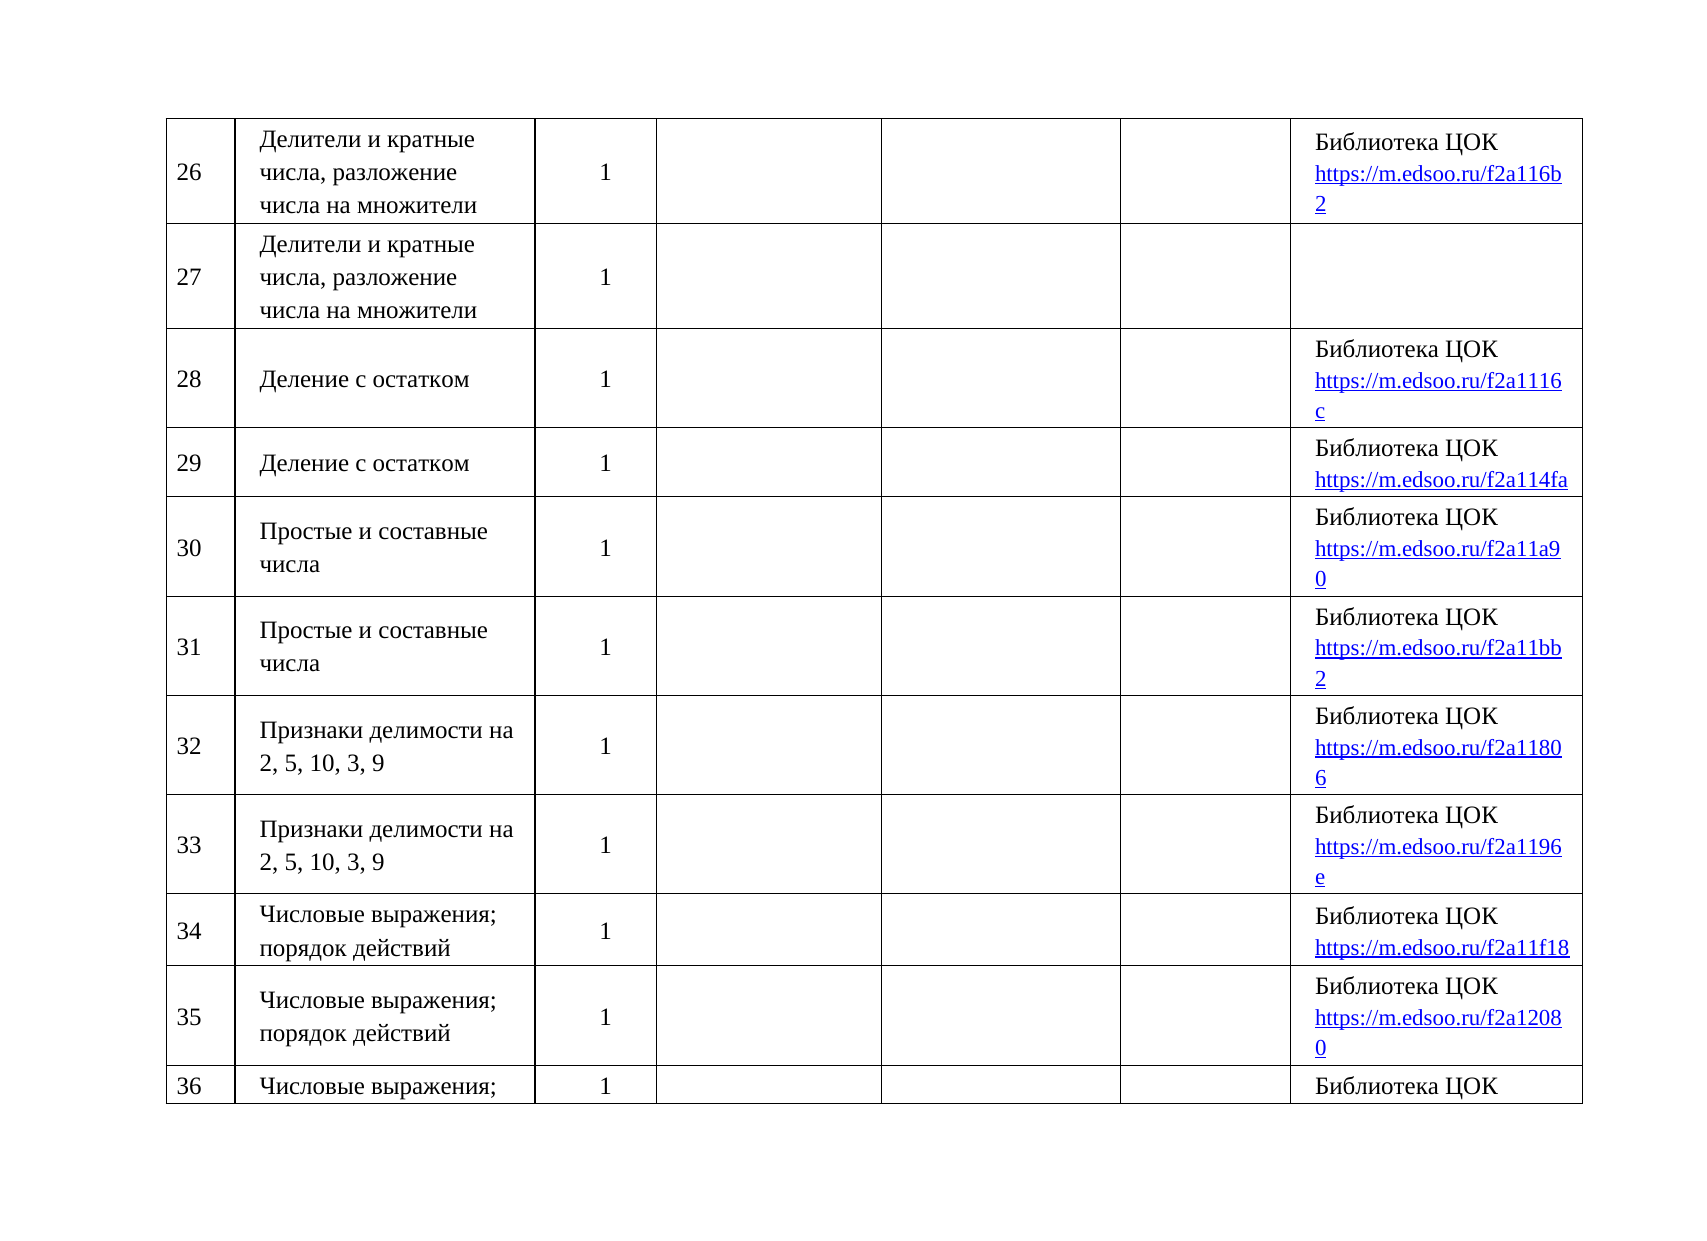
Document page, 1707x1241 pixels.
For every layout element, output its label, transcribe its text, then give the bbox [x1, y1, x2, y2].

table_cell [882, 894, 1120, 965]
table_cell Признаки делимости на 2, 5, 10, 3, 9 [236, 696, 534, 794]
table_cell Библиотека ЦОК https://m.edsoo.ru/f2a11a90 [1291, 497, 1582, 596]
table_cell 1 [536, 597, 656, 695]
table_cell Числовые выражения; порядок действий [236, 966, 534, 1064]
table_cell 26 [167, 119, 234, 223]
table_cell [657, 329, 881, 427]
table_cell Библиотека ЦОК https://m.edsoo.ru/f2a11bb2 [1291, 597, 1582, 695]
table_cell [236, 224, 534, 328]
table_cell 31 [167, 597, 234, 695]
table_cell 35 [167, 966, 234, 1064]
table_cell [1121, 1066, 1290, 1103]
table_cell [882, 119, 1120, 223]
table_cell Библиотека ЦОК https://m.edsoo.ru/f2a12080 [1291, 966, 1582, 1064]
table_cell 28 [167, 329, 234, 427]
table_cell 1 [536, 795, 656, 893]
table_cell [882, 795, 1120, 893]
table_cell Библиотека ЦОК https://m.edsoo.ru/f2a11f18 [1291, 894, 1582, 965]
table_cell Библиотека ЦОК https://m.edsoo.ru/f2a1116c [1291, 329, 1582, 427]
table_cell 1 [536, 1066, 656, 1103]
table_cell [882, 428, 1120, 496]
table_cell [1291, 1066, 1582, 1103]
table_cell Библиотека ЦОК https://m.edsoo.ru/f2a116b2 [1291, 119, 1582, 223]
table_cell [657, 966, 881, 1064]
table_cell [657, 497, 881, 596]
table_cell 27 [167, 224, 234, 328]
table_cell [657, 894, 881, 965]
table_cell Библиотека ЦОК https://m.edsoo.ru/f2a11806 [1291, 696, 1582, 794]
table_cell 29 [167, 428, 234, 496]
table_cell [657, 428, 881, 496]
table_cell [882, 329, 1120, 427]
table_cell [1121, 329, 1290, 427]
table_cell [1121, 696, 1290, 794]
table_cell [657, 224, 881, 328]
table_cell [1121, 966, 1290, 1064]
table_cell [1121, 597, 1290, 695]
table_cell [657, 1066, 881, 1103]
table_cell [882, 497, 1120, 596]
table_cell [882, 966, 1120, 1064]
table_cell 33 [167, 795, 234, 893]
table_cell [1121, 224, 1290, 328]
table_cell [1121, 497, 1290, 596]
table_cell 36 [167, 1066, 234, 1103]
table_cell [236, 1066, 534, 1103]
table_cell 1 [536, 329, 656, 427]
table_cell [882, 597, 1120, 695]
table_cell 1 [536, 966, 656, 1064]
table_cell [1291, 224, 1582, 328]
table_cell 30 [167, 497, 234, 596]
table_cell 1 [536, 224, 656, 328]
table_cell [882, 696, 1120, 794]
table_cell [882, 1066, 1120, 1103]
table_cell [657, 696, 881, 794]
table_cell [657, 795, 881, 893]
table_cell [1121, 894, 1290, 965]
table_cell 1 [536, 696, 656, 794]
table_cell Библиотека ЦОК https://m.edsoo.ru/f2a114fa [1291, 428, 1582, 496]
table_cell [236, 119, 534, 223]
table_cell 34 [167, 894, 234, 965]
table_cell [657, 119, 881, 223]
table_cell [882, 224, 1120, 328]
table_cell Простые и составные числа [236, 597, 534, 695]
table_cell [1121, 428, 1290, 496]
table_cell Простые и составные числа [236, 497, 534, 596]
table_cell Признаки делимости на 2, 5, 10, 3, 9 [236, 795, 534, 893]
table_cell 1 [536, 428, 656, 496]
table_cell [1121, 119, 1290, 223]
table_cell 1 [536, 497, 656, 596]
table_cell Библиотека ЦОК https://m.edsoo.ru/f2a1196e [1291, 795, 1582, 893]
table_cell 1 [536, 119, 656, 223]
table_cell Числовые выражения; порядок действий [236, 894, 534, 965]
table_cell 1 [536, 894, 656, 965]
table_cell Деление с остатком [236, 329, 534, 427]
table_cell [1121, 795, 1290, 893]
table_cell Деление с остатком [236, 428, 534, 496]
table_cell [657, 597, 881, 695]
table_cell 32 [167, 696, 234, 794]
